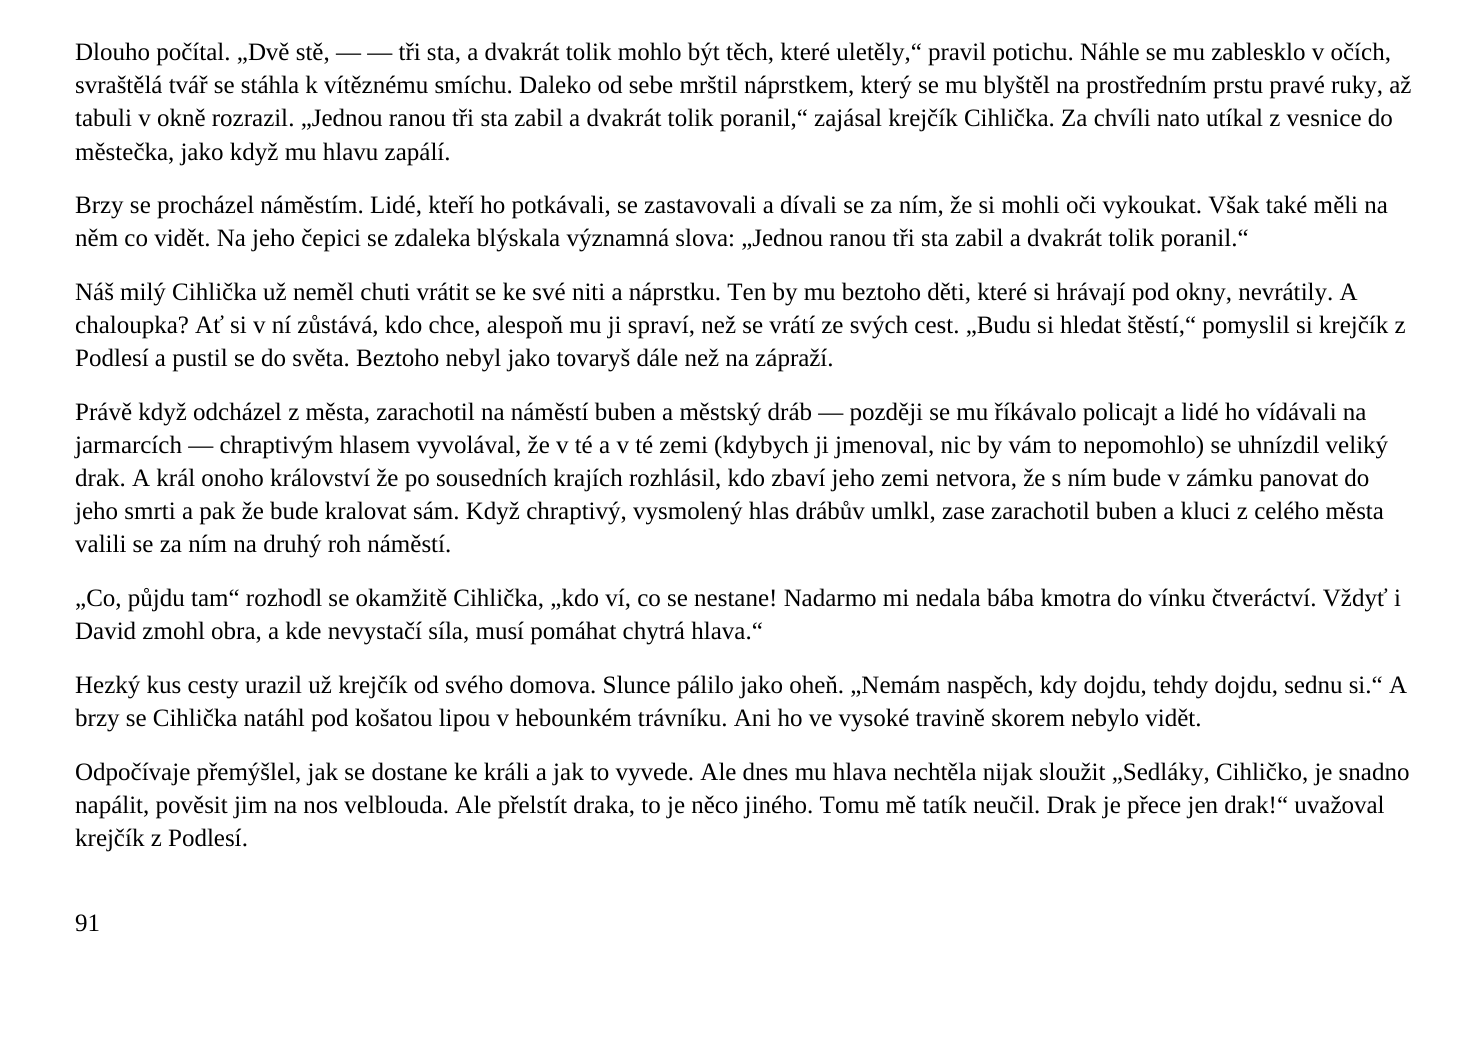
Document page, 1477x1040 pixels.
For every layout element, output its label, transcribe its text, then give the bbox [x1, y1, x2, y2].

text Náš milý Cihlička už neměl chuti vrátit se ke své niti a náprstku. Ten by mu beztoho děti, které si hrávají pod okny, nevrátily. A chaloupka? Ať si v ní zůstává, kdo chce, alespoň mu ji spraví, než se vrátí ze svých cest. „Budu si hledat štěstí,“ pomyslil si krejčík z Podlesí a pustil se do světa. Beztoho nebyl jako tovaryš dále než na zápraží. [75, 277, 1416, 372]
text „Co, půjdu tam“ rozhodl se okamžitě Cihlička, „kdo ví, co se nestane! Nadarmo mi nedala bába kmotra do vínku čtveráctví. Vždyť i David zmohl obra, a kde nevystačí síla, musí pomáhat chytrá hlava.“ [75, 583, 1416, 645]
text Hezký kus cesty urazil už krejčík od svého domova. Slunce pálilo jako oheň. „Nemám naspěch, kdy dojdu, tehdy dojdu, sednu si.“ A brzy se Cihlička natáhl pod košatou lipou v hebounkém trávníku. Ani ho ve vysoké travině skorem nebylo vidět. [75, 670, 1416, 732]
text Brzy se procházel náměstím. Lidé, kteří ho potkávali, se zastavovali a dívali se za ním, že si mohli oči vykoukat. Však také měli na něm co vidět. Na jeho čepici se zdaleka blýskala významná slova: „Jednou ranou tři sta zabil a dvakrát tolik poranil.“ [75, 190, 1416, 252]
text Odpočívaje přemýšlel, jak se dostane ke králi a jak to vyvede. Ale dnes mu hlava nechtěla nijak sloužit „Sedláky, Cihličko, je snadno napálit, pověsit jim na nos velblouda. Ale přelstít draka, to je něco jiného. Tomu mě tatík neučil. Drak je přece jen drak!“ uvažoval krejčík z Podlesí. [75, 757, 1416, 852]
text Dlouho počítal. „Dvě stě, — — tři sta, a dvakrát tolik mohlo být těch, které uletěly,“ pravil potichu. Náhle se mu zablesklo v očích, svraštělá tvář se stáhla k vítěznému smíchu. Daleko od sebe mrštil náprstkem, který se mu blyštěl na prostředním prstu pravé ruky, až tabuli v okně rozrazil. „Jednou ranou tři sta zabil a dvakrát tolik poranil,“ zajásal krejčík Cihlička. Za chvíli nato utíkal z vesnice do městečka, jako když mu hlavu zapálí. [75, 37, 1416, 165]
text Právě když odcházel z města, zarachotil na náměstí buben a městský dráb — později se mu říkávalo policajt a lidé ho vídávali na jarmarcích — chraptivým hlasem vyvolával, že v té a v té zemi (kdybych ji jmenoval, nic by vám to nepomohlo) se uhnízdil veliký drak. A král onoho království že po sousedních krajích rozhlásil, kdo zbaví jeho zemi netvora, že s ním bude v zámku panovat do jeho smrti a pak že bude kralovat sám. Když chraptivý, vysmolený hlas drábův umlkl, zase zarachotil buben a kluci z celého města valili se za ním na druhý roh náměstí. [75, 397, 1416, 558]
